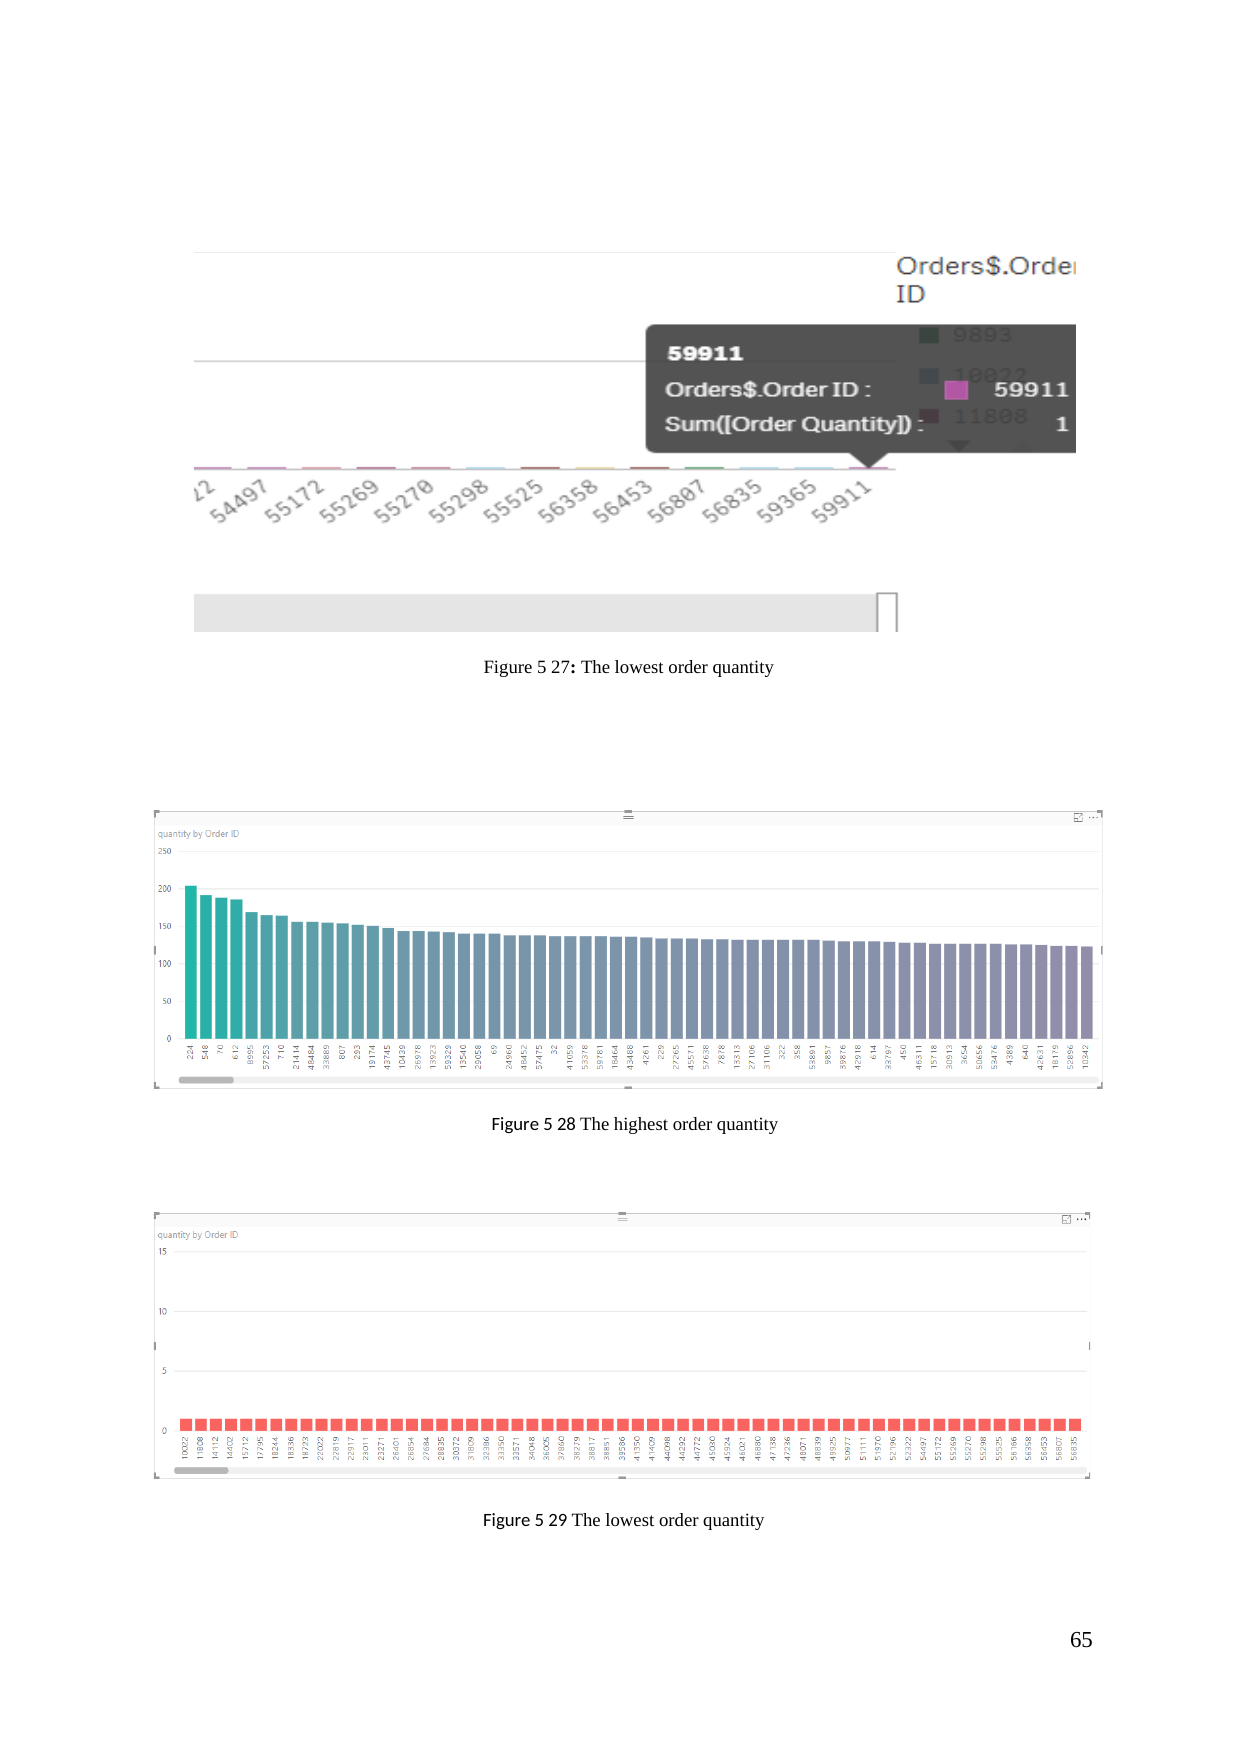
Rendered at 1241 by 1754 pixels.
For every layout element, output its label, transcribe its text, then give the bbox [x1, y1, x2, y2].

text Figure 5 28 The highest order quantity [491, 1112, 1223, 1135]
text Figure 5 29 The lowest order quantity [483, 1508, 1223, 1531]
picture [193, 252, 1076, 632]
picture [153, 810, 1103, 1089]
picture [153, 1212, 1091, 1479]
text Figure 5 27: The lowest order quantity [483, 656, 1223, 678]
